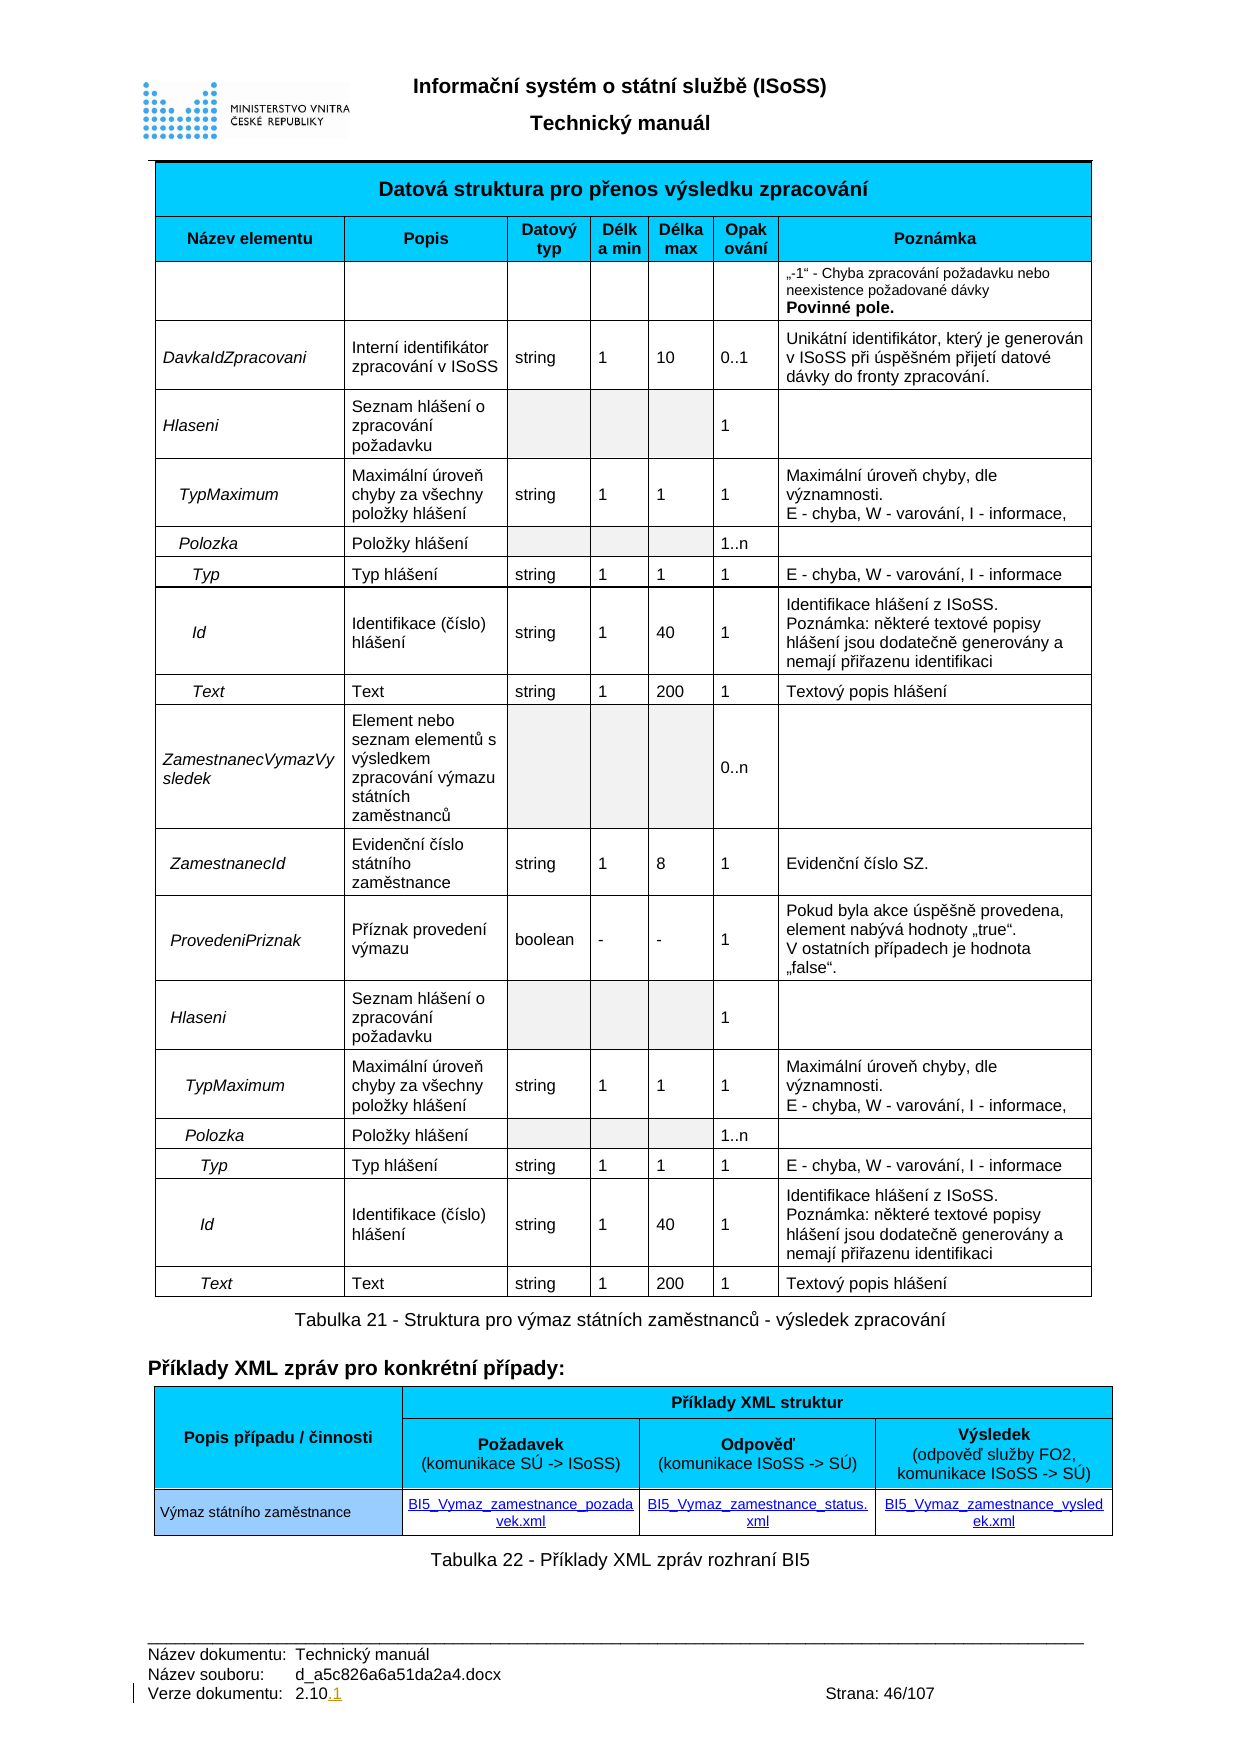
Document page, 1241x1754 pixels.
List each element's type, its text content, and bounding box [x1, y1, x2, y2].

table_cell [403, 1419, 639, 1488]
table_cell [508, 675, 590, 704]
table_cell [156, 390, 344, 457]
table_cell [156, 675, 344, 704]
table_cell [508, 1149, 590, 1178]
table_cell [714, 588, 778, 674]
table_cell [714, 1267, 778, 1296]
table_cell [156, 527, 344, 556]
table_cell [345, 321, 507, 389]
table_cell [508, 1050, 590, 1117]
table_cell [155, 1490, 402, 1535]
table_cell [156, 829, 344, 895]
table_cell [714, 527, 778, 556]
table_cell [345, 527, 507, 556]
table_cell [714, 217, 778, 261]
text Příklady XML zpráv pro konkrétní případy: [148, 1356, 1093, 1380]
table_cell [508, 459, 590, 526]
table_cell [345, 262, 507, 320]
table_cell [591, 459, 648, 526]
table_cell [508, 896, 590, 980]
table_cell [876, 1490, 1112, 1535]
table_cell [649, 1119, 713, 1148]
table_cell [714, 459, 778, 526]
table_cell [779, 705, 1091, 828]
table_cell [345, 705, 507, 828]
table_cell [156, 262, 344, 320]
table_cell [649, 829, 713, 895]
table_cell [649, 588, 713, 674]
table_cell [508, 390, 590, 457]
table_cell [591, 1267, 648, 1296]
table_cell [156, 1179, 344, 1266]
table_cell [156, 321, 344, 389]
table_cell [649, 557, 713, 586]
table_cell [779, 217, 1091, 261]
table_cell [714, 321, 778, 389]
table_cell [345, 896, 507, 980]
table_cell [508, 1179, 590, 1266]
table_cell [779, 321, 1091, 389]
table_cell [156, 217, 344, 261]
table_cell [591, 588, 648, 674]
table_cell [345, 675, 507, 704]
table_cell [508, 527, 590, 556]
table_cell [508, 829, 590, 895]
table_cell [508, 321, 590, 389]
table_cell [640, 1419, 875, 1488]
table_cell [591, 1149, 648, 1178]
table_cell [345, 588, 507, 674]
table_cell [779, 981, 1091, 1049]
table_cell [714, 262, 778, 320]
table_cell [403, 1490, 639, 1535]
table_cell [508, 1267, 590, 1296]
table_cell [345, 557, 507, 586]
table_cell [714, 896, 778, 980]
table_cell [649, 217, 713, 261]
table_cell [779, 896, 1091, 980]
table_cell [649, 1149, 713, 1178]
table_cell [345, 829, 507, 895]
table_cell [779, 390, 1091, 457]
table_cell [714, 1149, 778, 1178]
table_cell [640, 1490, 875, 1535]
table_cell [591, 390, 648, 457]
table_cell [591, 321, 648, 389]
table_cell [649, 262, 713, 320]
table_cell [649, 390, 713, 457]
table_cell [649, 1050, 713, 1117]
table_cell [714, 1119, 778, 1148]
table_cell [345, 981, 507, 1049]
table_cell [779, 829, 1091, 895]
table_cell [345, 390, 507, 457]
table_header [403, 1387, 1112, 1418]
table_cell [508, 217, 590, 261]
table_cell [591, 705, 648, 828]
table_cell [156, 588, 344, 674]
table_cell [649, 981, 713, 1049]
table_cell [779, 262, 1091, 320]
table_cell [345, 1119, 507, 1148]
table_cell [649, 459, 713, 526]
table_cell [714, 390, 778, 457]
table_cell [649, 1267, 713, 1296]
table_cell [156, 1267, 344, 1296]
text Tabulka 22 - Příklady XML zpráv rozhraní BI5 [148, 1548, 1093, 1570]
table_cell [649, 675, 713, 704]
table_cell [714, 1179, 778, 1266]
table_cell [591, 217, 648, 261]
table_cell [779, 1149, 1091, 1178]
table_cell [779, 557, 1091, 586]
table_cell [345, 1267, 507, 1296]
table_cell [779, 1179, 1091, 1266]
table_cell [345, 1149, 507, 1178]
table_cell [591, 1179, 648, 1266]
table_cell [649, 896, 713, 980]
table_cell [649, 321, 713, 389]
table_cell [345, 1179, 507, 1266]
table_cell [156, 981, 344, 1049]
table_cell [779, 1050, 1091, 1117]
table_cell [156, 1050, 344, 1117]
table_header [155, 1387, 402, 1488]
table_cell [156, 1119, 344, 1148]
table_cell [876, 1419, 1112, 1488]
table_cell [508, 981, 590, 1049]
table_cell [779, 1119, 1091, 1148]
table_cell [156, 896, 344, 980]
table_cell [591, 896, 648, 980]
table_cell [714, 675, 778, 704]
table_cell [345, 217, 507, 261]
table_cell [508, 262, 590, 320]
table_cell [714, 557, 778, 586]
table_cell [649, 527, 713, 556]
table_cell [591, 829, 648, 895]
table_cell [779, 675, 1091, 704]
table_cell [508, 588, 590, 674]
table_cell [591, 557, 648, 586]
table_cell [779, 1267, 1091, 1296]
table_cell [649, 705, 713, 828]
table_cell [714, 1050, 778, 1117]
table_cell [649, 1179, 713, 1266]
picture [143, 82, 350, 139]
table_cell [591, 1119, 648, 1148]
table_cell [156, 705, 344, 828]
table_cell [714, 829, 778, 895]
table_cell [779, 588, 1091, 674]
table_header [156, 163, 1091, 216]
text Tabulka 21 - Struktura pro výmaz státních zaměstnanců - výsledek zpracování [148, 1309, 1093, 1331]
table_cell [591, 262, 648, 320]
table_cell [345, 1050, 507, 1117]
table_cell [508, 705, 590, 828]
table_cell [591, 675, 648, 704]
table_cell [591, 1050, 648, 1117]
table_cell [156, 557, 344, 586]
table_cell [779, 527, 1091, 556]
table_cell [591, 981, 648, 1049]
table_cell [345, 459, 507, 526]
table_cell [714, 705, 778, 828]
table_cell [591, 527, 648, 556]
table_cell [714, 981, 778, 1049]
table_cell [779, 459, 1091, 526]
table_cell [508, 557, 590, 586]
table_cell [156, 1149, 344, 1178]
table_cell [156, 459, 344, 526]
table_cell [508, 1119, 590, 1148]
